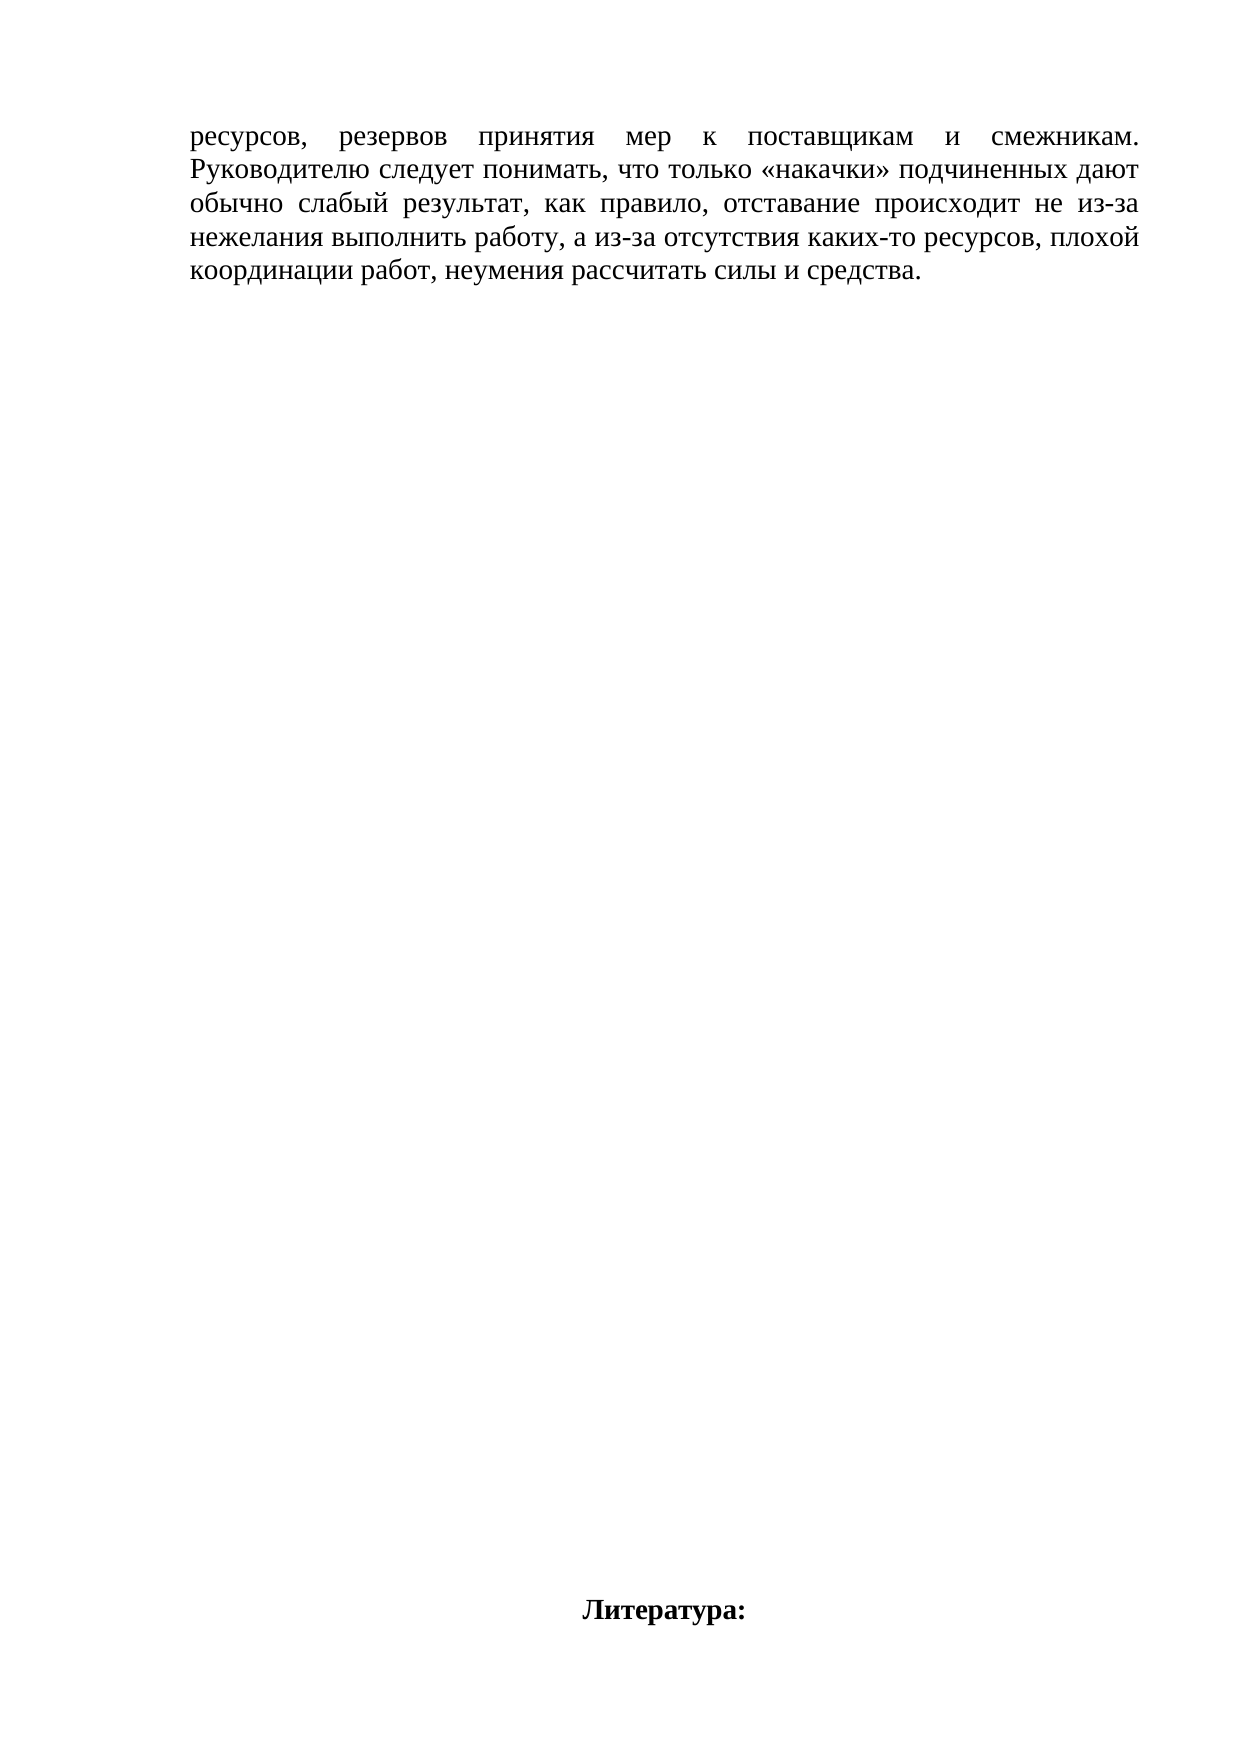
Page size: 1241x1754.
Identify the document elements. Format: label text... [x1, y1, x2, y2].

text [189, 118, 1140, 286]
subtitle Литература: [183, 1592, 1146, 1626]
